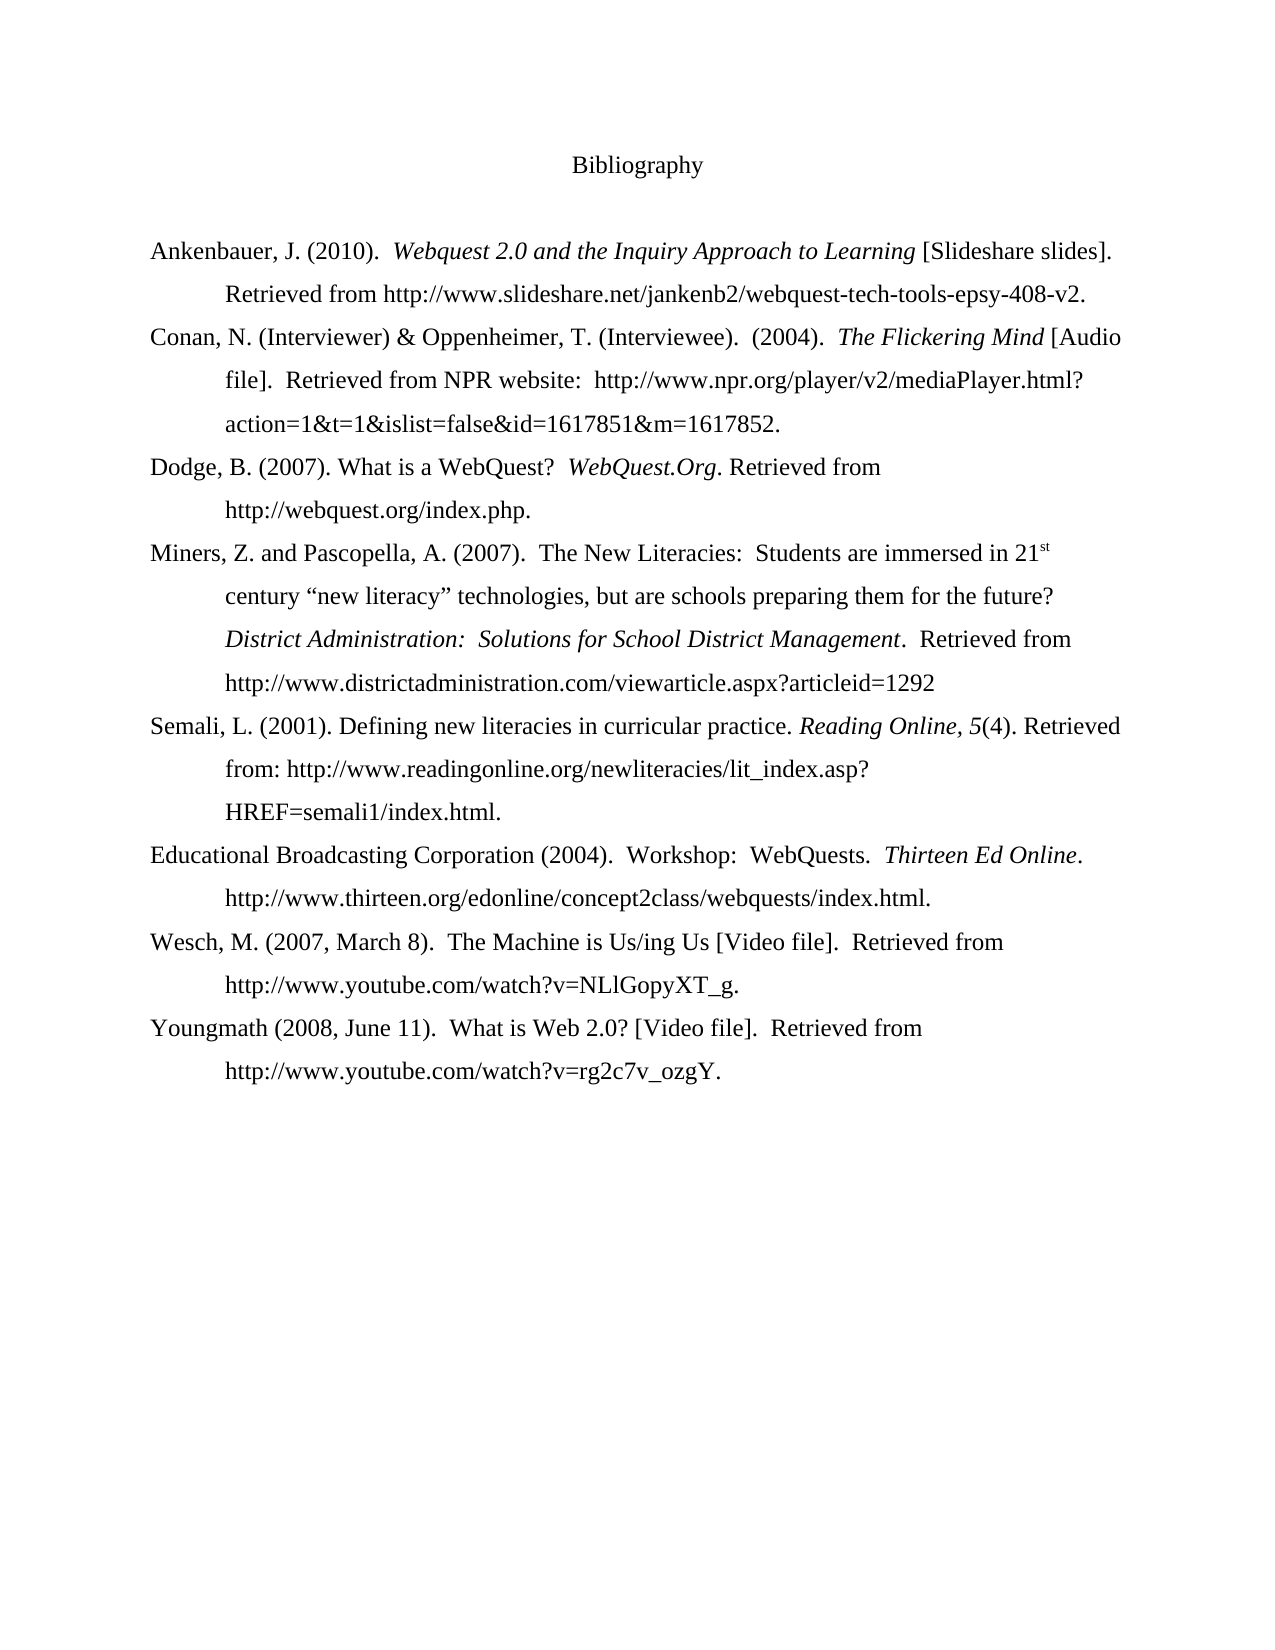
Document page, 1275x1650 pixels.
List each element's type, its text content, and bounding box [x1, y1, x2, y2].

text Semali, L. (2001). Defining new literacies in curricular practice. Reading Online, 5(4). Retrieved from: http://www.readingonline.org/newliteracies/lit_index.asp? [150, 711, 1125, 783]
text Miners, Z. and Pascopella, A. (2007). The New Literacies: Students are immersed in 21st century “new literacy” technologies, but are schools preparing them for the future? District Administration: Solutions for School District Management. Retrieved from http://www.districtadministration.com/viewarticle.aspx?articleid=1292 [150, 538, 1125, 697]
text HREF=semali1/index.html. [225, 797, 1125, 826]
text Educational Broadcasting Corporation (2004). Workshop: WebQuests. Thirteen Ed Online. http://www.thirteen.org/edonline/concept2class/webquests/index.html. [150, 840, 1125, 912]
text Bibliography [150, 150, 1125, 179]
text action=1&t=1&islist=false&id=1617851&m=1617852. [225, 409, 1125, 437]
text Dodge, B. (2007). What is a WebQuest? WebQuest.Org. Retrieved from http://webquest.org/index.php. [150, 452, 1125, 524]
text Wesch, M. (2007, March 8). The Machine is Us/ing Us [Video file]. Retrieved from http://www.youtube.com/watch?v=NLlGopyXT_g. [150, 927, 1125, 998]
text Conan, N. (Interviewer) & Oppenheimer, T. (Interviewee). (2004). The Flickering Mind [Audio file]. Retrieved from NPR website: http://www.npr.org/player/v2/mediaPlayer.html? [150, 322, 1125, 394]
text Youngmath (2008, June 11). What is Web 2.0? [Video file]. Retrieved from http://www.youtube.com/watch?v=rg2c7v_ozgY. [150, 1013, 1125, 1085]
text Ankenbauer, J. (2010). Webquest 2.0 and the Inquiry Approach to Learning [Slideshare slides]. Retrieved from http://www.slideshare.net/jankenb2/webquest-tech-tools-epsy-408-v2. [150, 236, 1125, 308]
